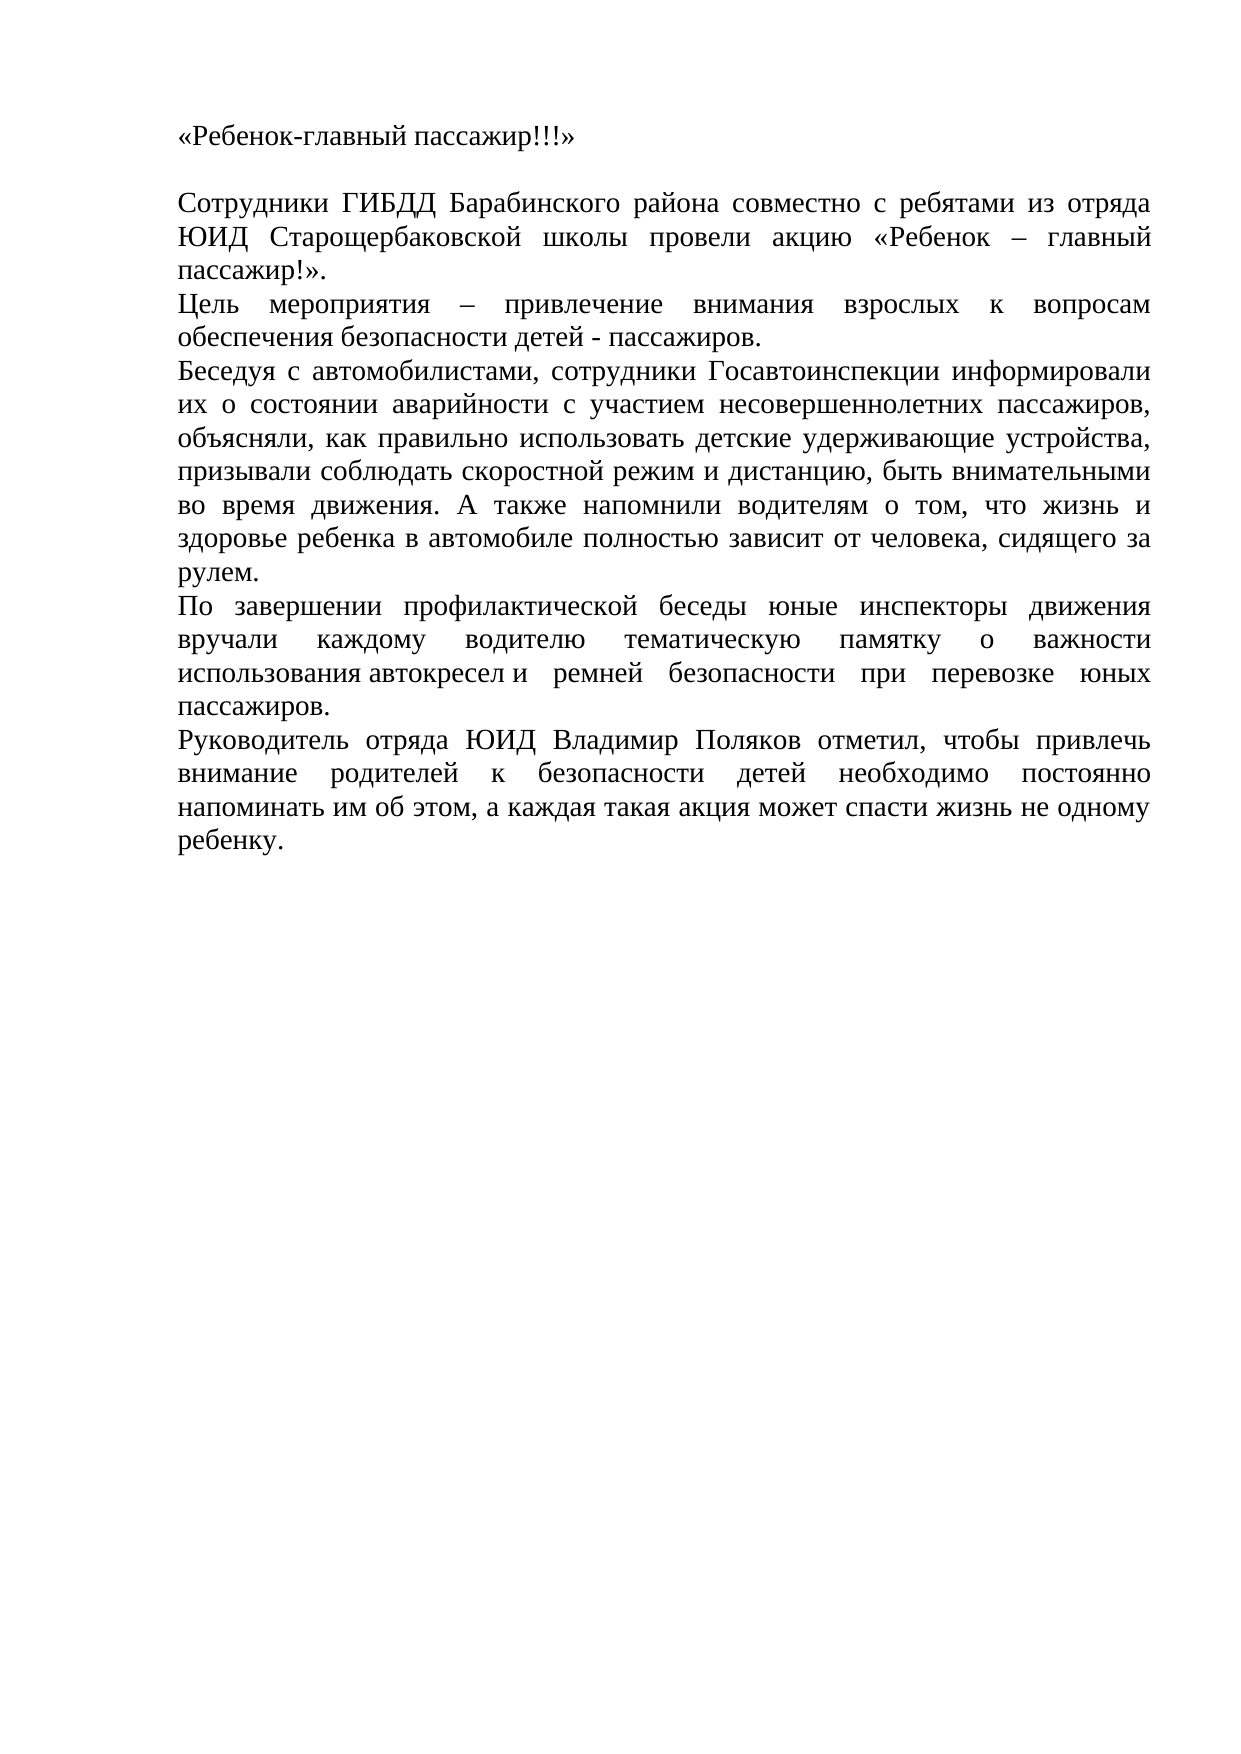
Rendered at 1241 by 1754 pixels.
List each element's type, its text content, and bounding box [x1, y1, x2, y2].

text «Ребенок-главный пассажир!!!» [177, 118, 1152, 152]
text По завершении профилактической беседы юные инспекторы движения вручали каждому водителю тематическую памятку о важности использования автокресел и ремней безопасности при перевозке юных пассажиров. [177, 588, 1152, 722]
text Руководитель отряда ЮИД Владимир Поляков отметил, чтобы привлечь внимание родителей к безопасности детей необходимо постоянно напоминать им об этом, а каждая такая акция может спасти жизнь не одному ребенку. [177, 722, 1152, 856]
text Беседуя с автомобилистами, сотрудники Госавтоинспекции информировали их о состоянии аварийности с участием несовершеннолетних пассажиров, объясняли, как правильно использовать детские удерживающие устройства, призывали соблюдать скоростной режим и дистанцию, быть внимательными во время движения. А также напомнили водителям о том, что жизнь и здоровье ребенка в автомобиле полностью зависит от человека, сидящего за рулем. [177, 353, 1152, 588]
text Сотрудники ГИБДД Барабинского района совместно с ребятами из отряда ЮИД Старощербаковской школы провели акцию «Ребенок – главный пассажир!». [177, 185, 1152, 286]
text Цель мероприятия – привлечение внимания взрослых к вопросам обеспечения безопасности детей - пассажиров. [177, 286, 1152, 353]
